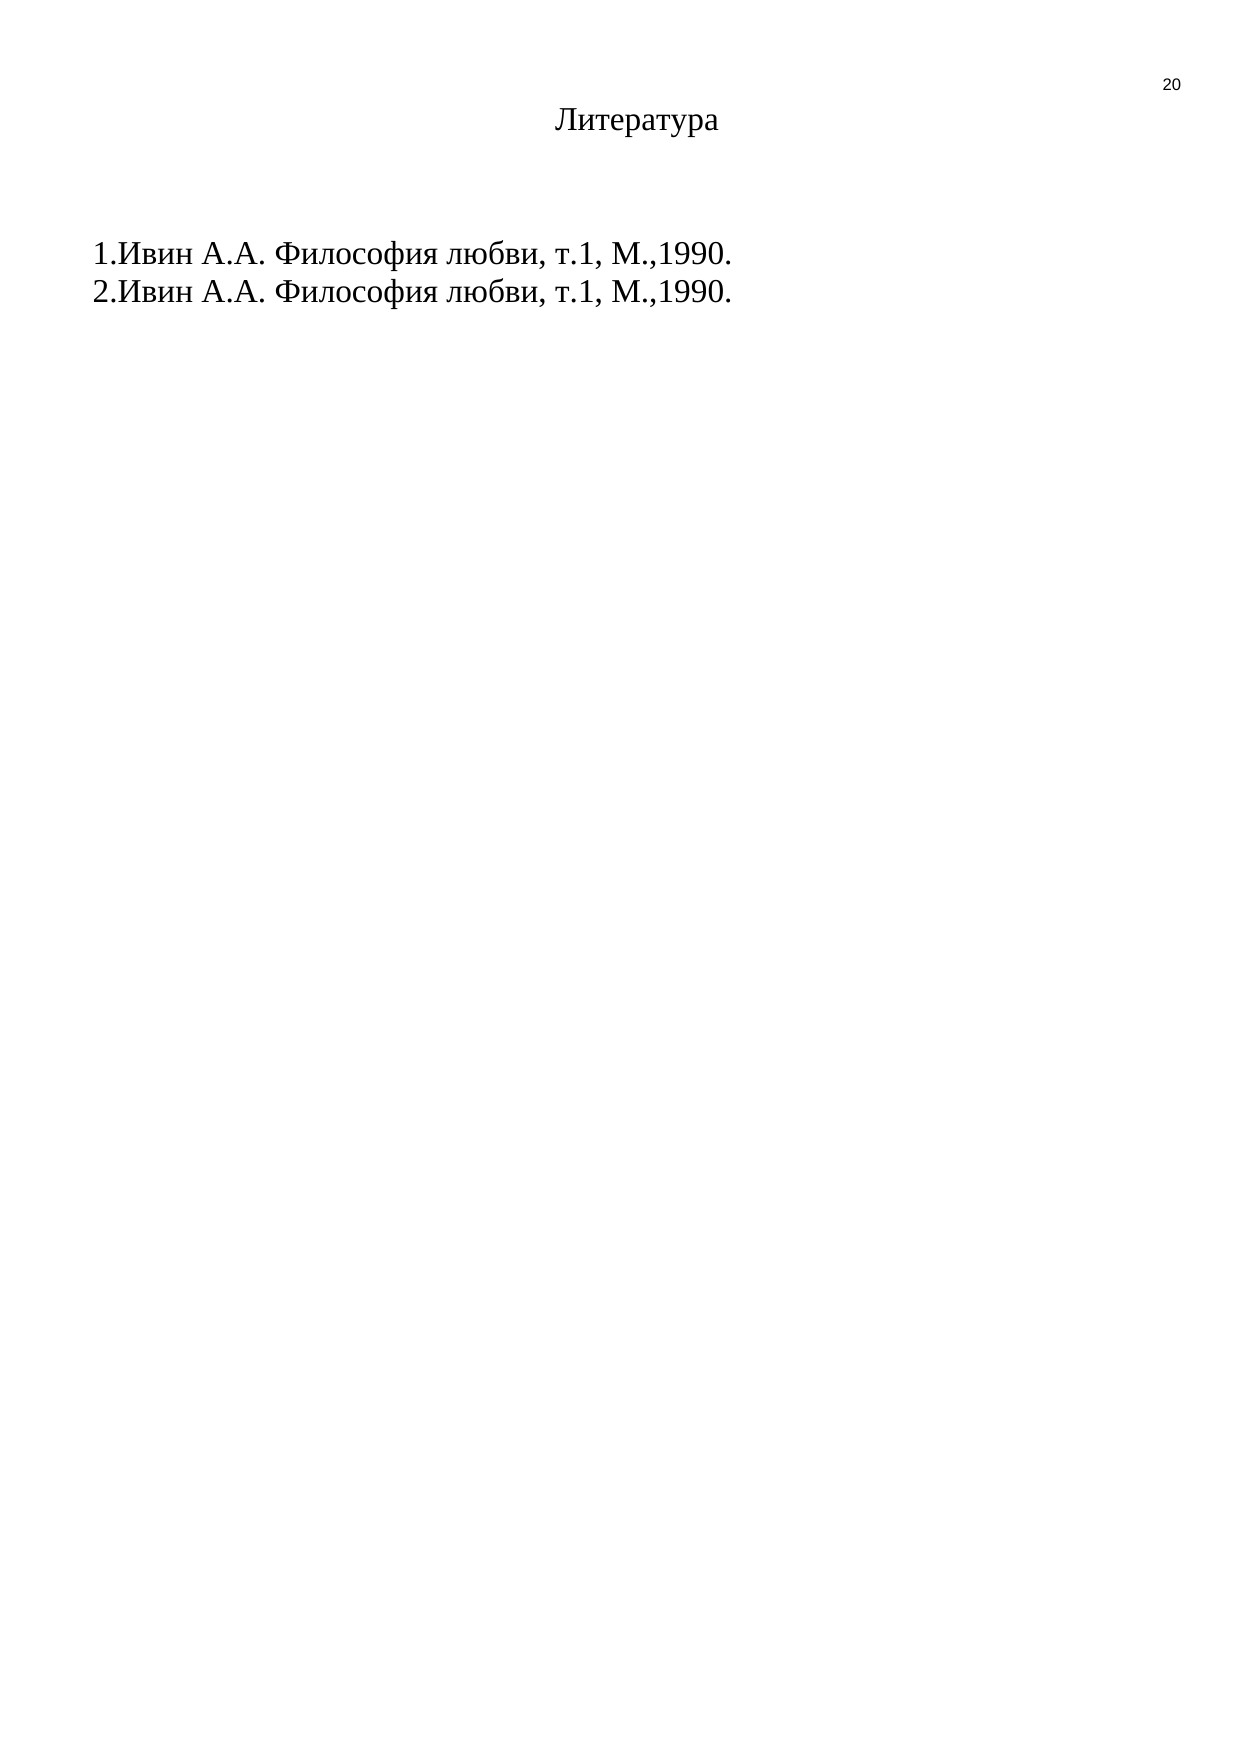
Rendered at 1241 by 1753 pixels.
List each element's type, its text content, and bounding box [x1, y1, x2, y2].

text 1.Ивин А.А. Философия любви, т.1, М.,1990. [63, 233, 1181, 272]
subtitle Литература [63, 99, 1181, 137]
text 2.Ивин А.А. Философия любви, т.1, М.,1990. [63, 272, 1181, 310]
